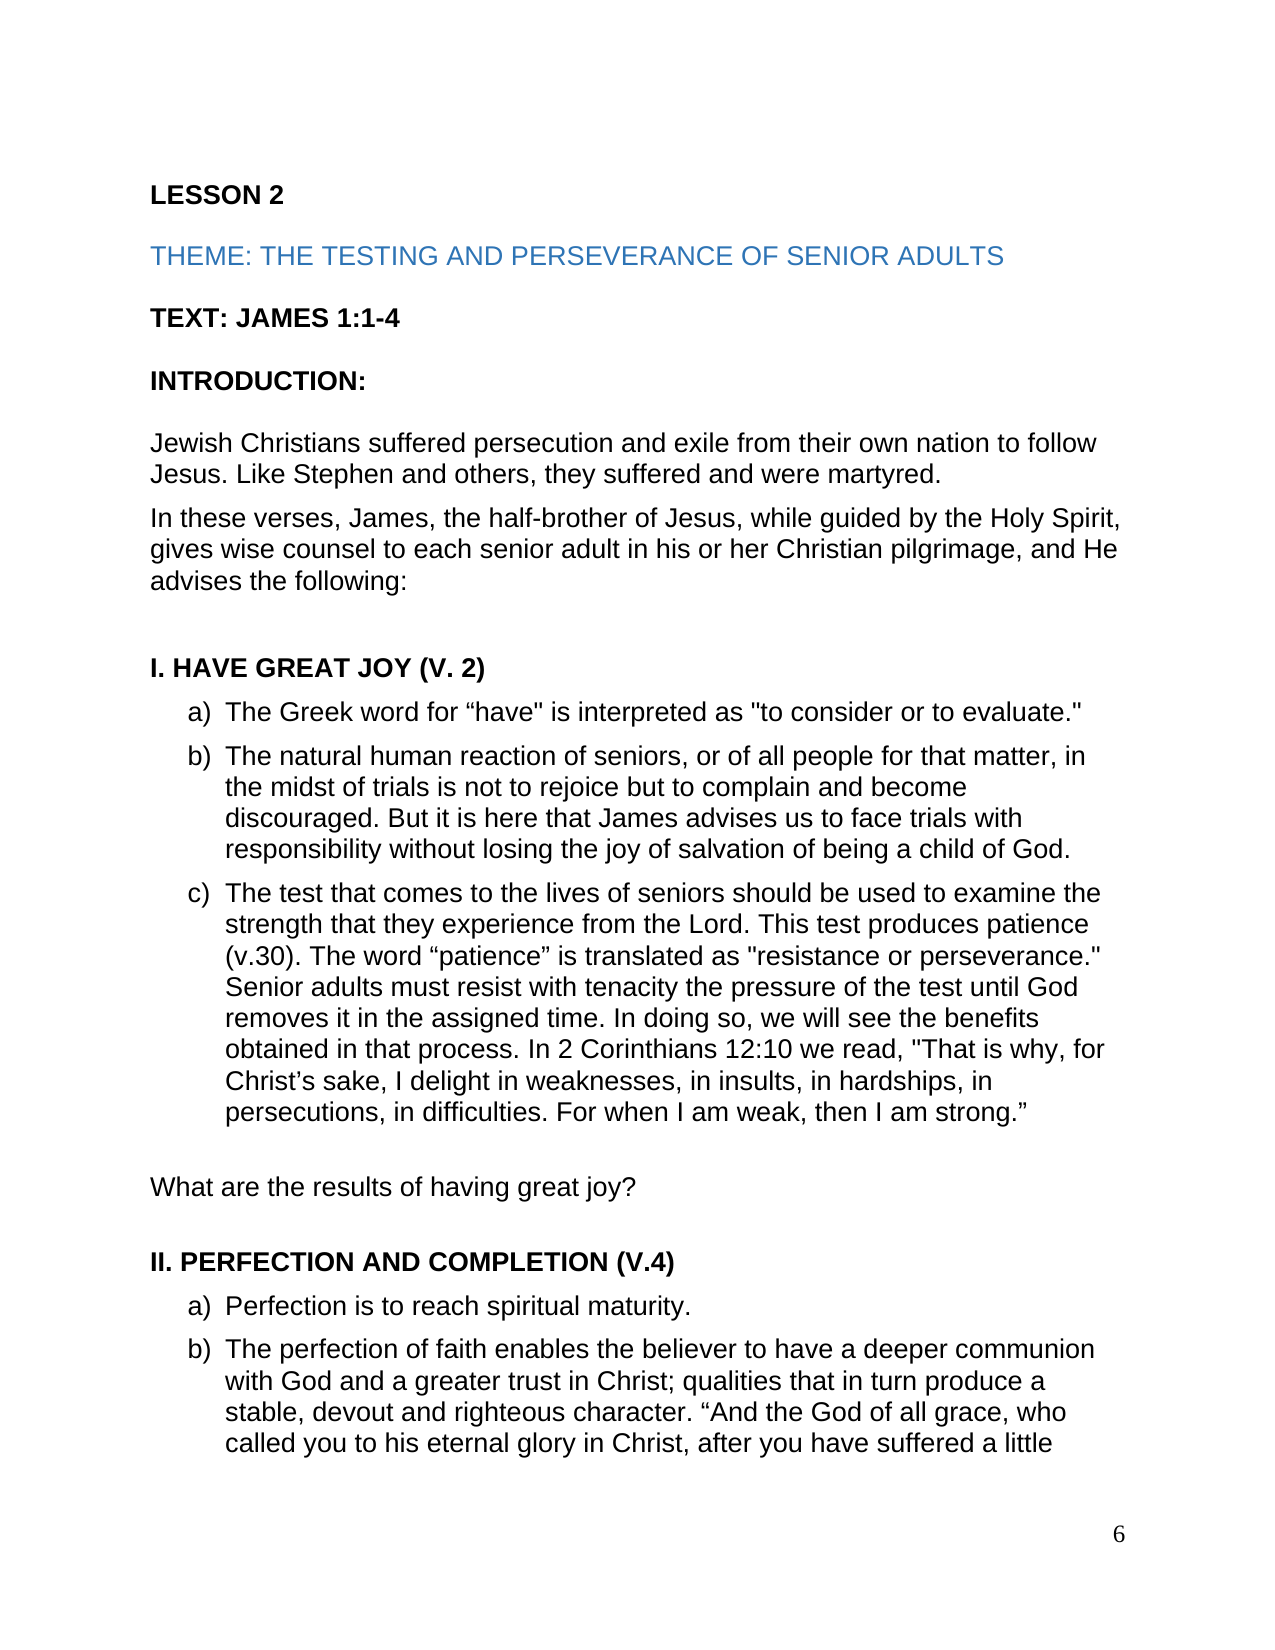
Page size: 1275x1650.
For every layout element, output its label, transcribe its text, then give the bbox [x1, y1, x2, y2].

list The test that comes to the lives of seniors should be used to examine the strength that they experience from the Lord. This test produces patience (v.30). The word “patience” is translated as "resistance or perseverance." Senior adults must resist with tenacity the pressure of the test until God removes it in the assigned time. In doing so, we will see the benefits obtained in that process. In 2 Corinthians 12:10 we read, "That is why, for Christ’s sake, I delight in weaknesses, in insults, in hardships, in persecutions, in difficulties. For when I am weak, then I am strong.” [187, 877, 1125, 1127]
subtitle LESSON 2 [150, 179, 1125, 210]
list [187, 1333, 1125, 1458]
text Jewish Christians suffered persecution and exile from their own nation to follow Jesus. Like Stephen and others, they suffered and were martyred. [150, 427, 1125, 489]
list What are the results of having great joy? [150, 1139, 1125, 1202]
text II. PERFECTION AND COMPLETION (V.4) [150, 1214, 1125, 1277]
text TEXT: JAMES 1:1-4 [150, 302, 1125, 333]
text In these verses, James, the half-brother of Jesus, while guided by the Holy Spirit, gives wise counsel to each senior adult in his or her Christian pilgrimage, and He advises the following: [150, 502, 1125, 596]
list The natural human reaction of seniors, or of all people for that matter, in the midst of trials is not to rejoice but to complain and become discouraged. But it is here that James advises us to face trials with responsibility without losing the joy of salvation of being a child of God. [187, 739, 1125, 864]
list The Greek word for “have" is interpreted as "to consider or to evaluate." [187, 696, 1125, 727]
text INTRODUCTION: [150, 364, 1125, 396]
list Perfection is to reach spiritual maturity. [187, 1289, 1125, 1321]
text I. HAVE GREAT JOY (V. 2) [150, 652, 1125, 683]
subtitle THEME: THE TESTING AND PERSEVERANCE OF SENIOR ADULTS [150, 239, 1125, 271]
